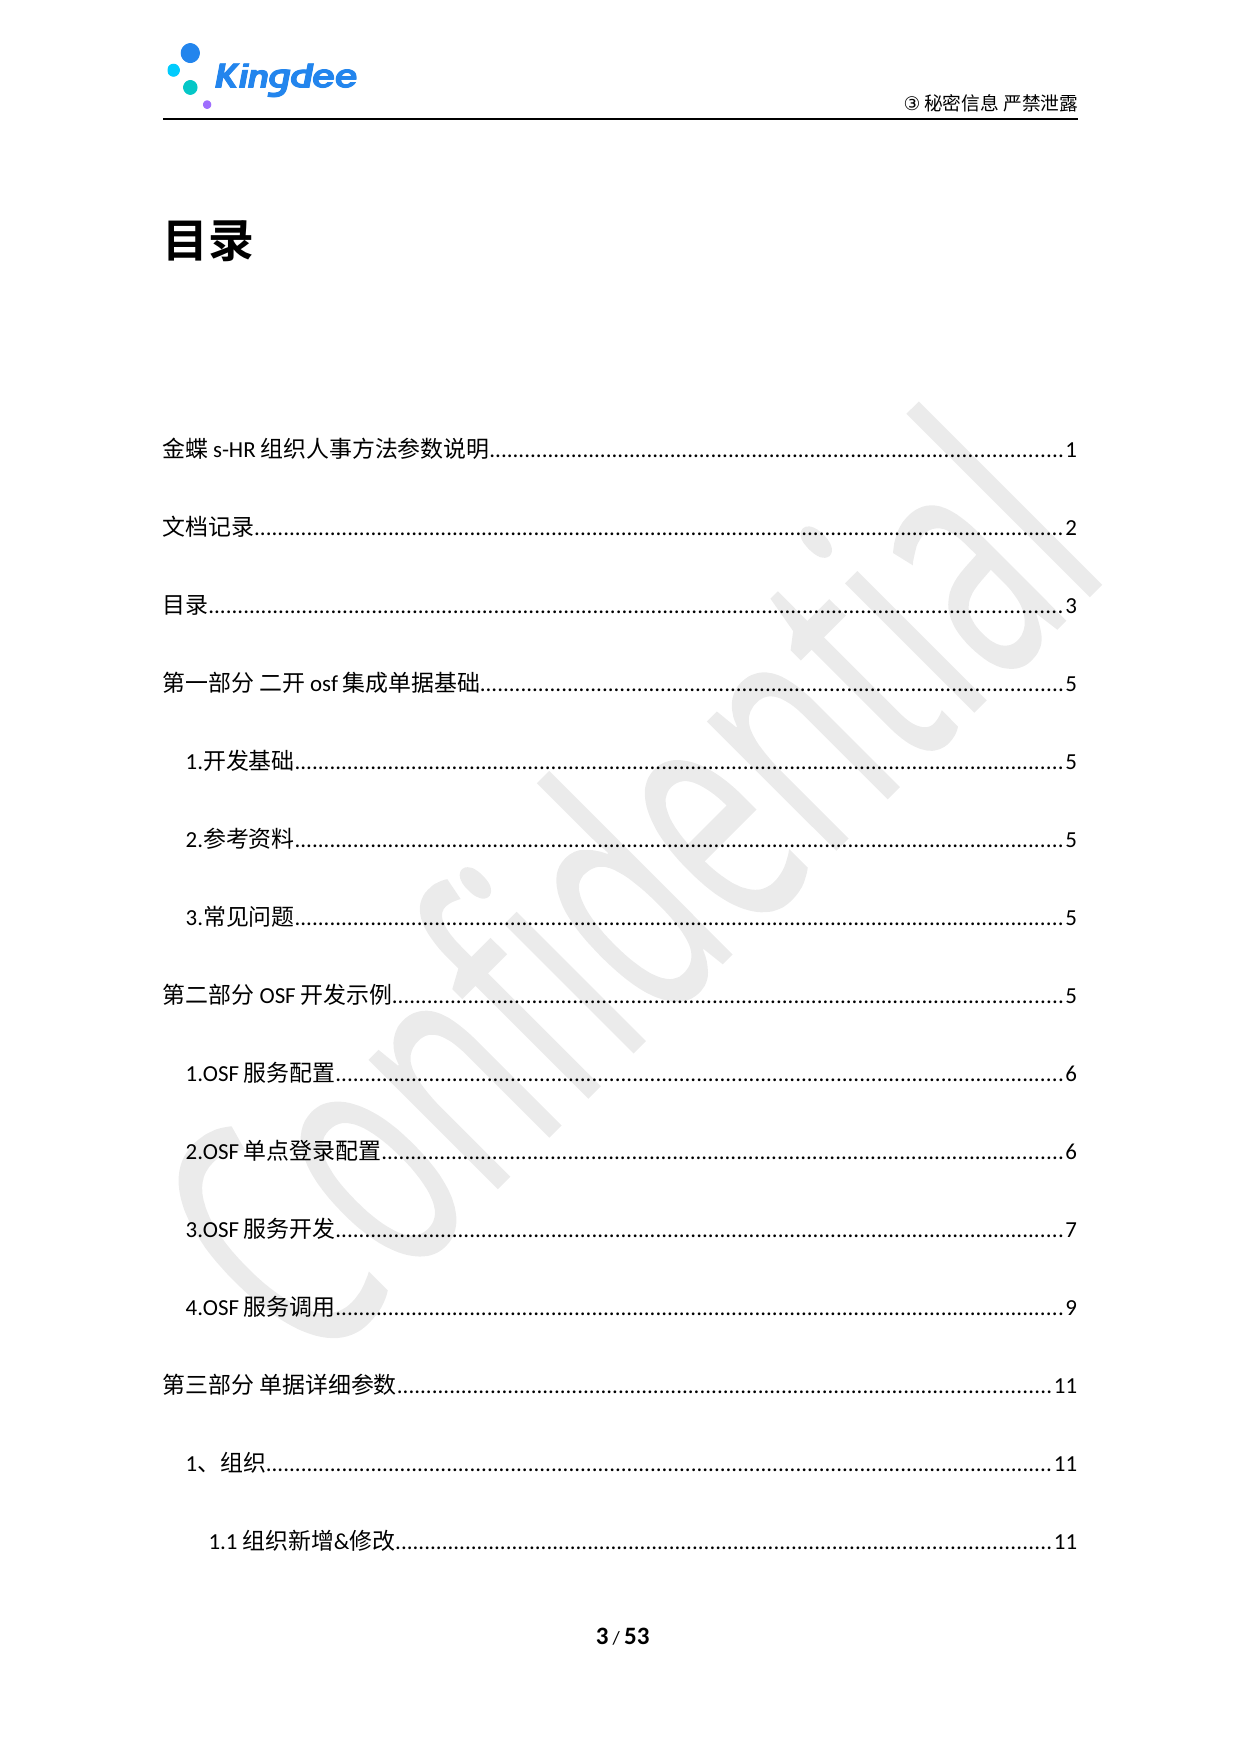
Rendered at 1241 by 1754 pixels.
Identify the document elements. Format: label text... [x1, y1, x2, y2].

text 4.OSF服务调用 9 [185, 1273, 1078, 1338]
text 文档记录 2 [162, 493, 1078, 558]
text 2.OSF单点登录配置 6 [185, 1117, 1078, 1182]
picture [167, 43, 357, 109]
text 1、组织 11 [185, 1429, 1078, 1494]
text 第一部分 二开osf集成单据基础 5 [162, 649, 1078, 714]
text 1.开发基础 5 [185, 727, 1078, 792]
text 金蝶s-HR组织人事方法参数说明 1 [162, 414, 1078, 479]
text 2.参考资料 5 [185, 805, 1078, 870]
text 3.常见问题 5 [185, 883, 1078, 948]
text 1.1组织新增&修改 11 [208, 1507, 1078, 1572]
text 第二部分 OSF开发示例 5 [162, 961, 1078, 1026]
text 1.OSF服务配置 6 [185, 1039, 1078, 1104]
text 3.OSF服务开发 7 [185, 1195, 1078, 1260]
subtitle 目录 [162, 189, 1078, 287]
text 目录 3 [162, 571, 1078, 636]
text 第三部分 单据详细参数 11 [162, 1351, 1078, 1416]
